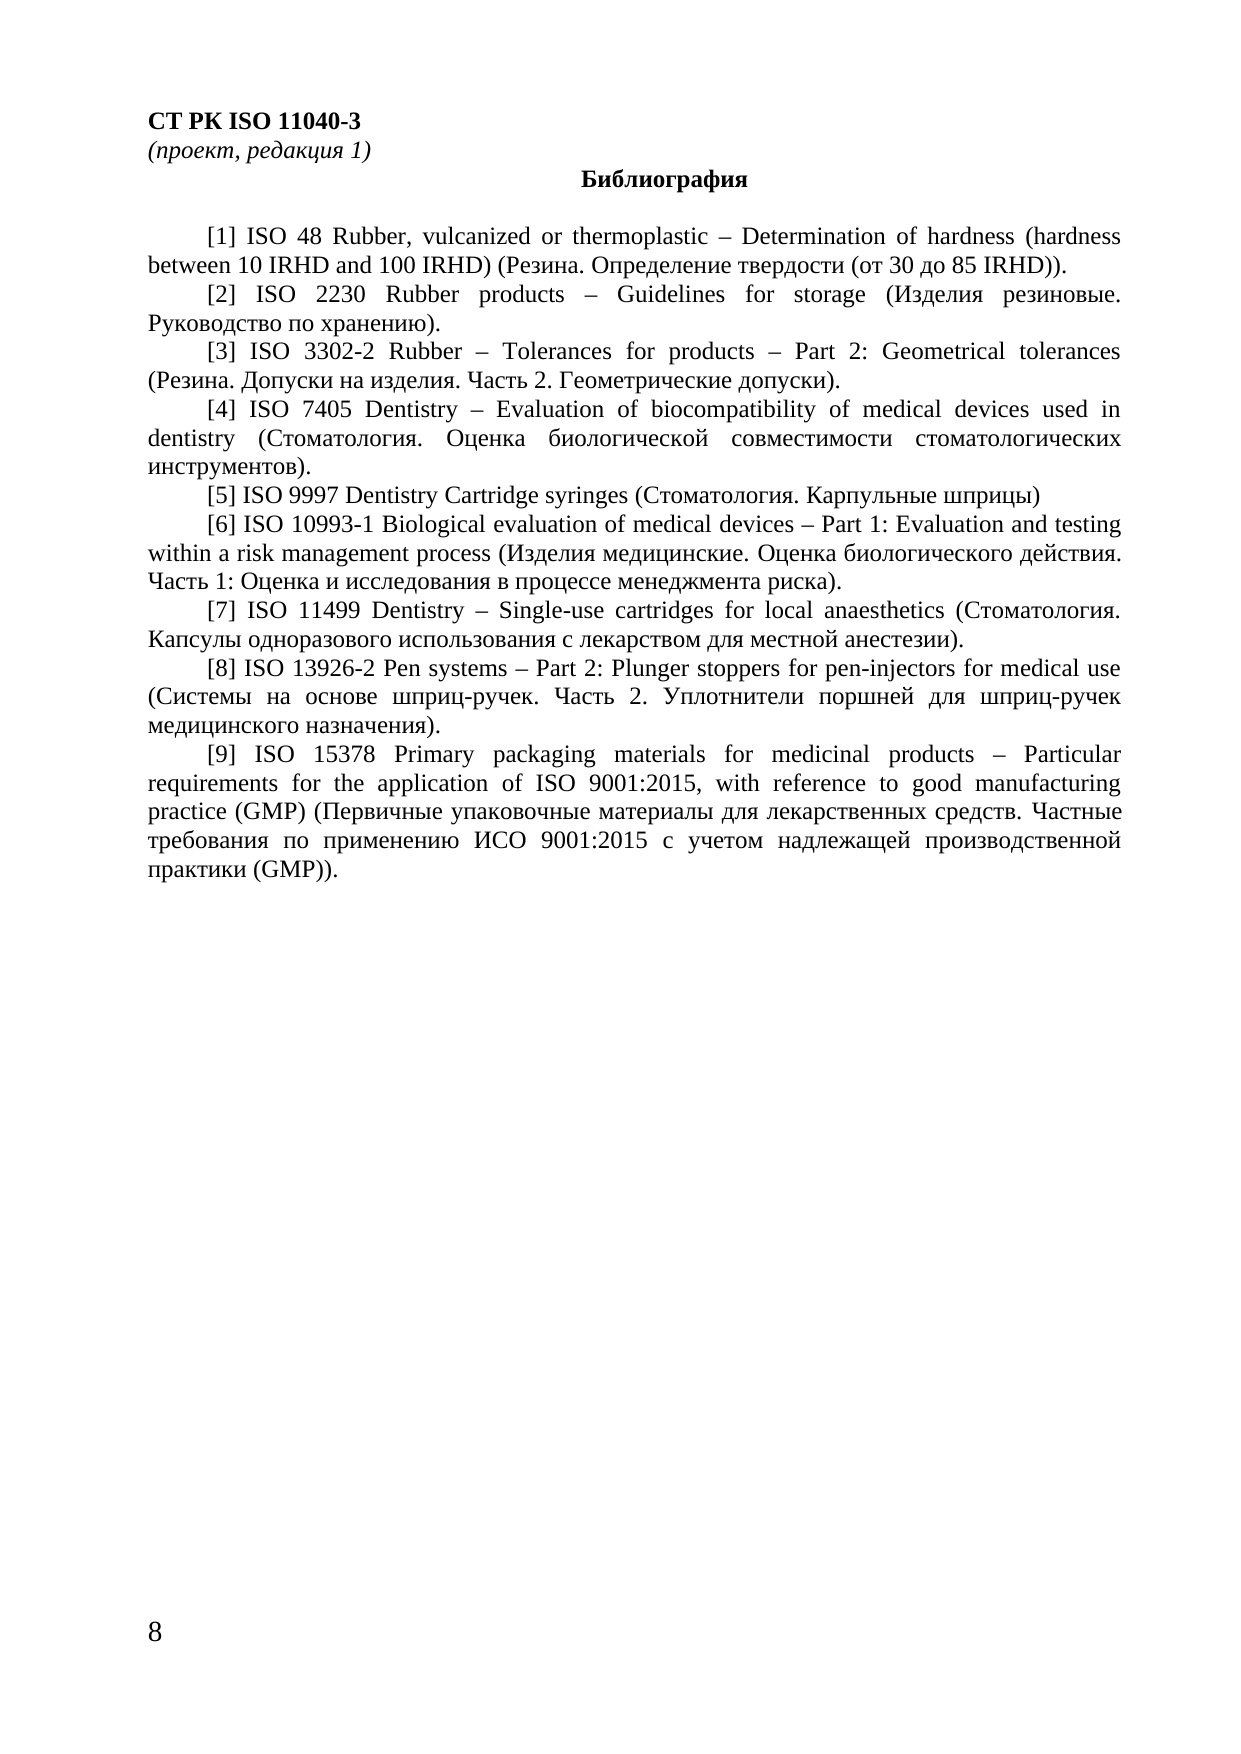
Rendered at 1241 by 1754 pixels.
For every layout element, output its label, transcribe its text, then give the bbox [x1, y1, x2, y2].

text [4] ISO 7405 Dentistry – Evaluation of biocompatibility of medical devices used in dentistry (Стоматология. Оценка биологической совместимости стоматологических инструментов). [148, 394, 1122, 480]
text [5] ISO 9997 Dentistry Cartridge syringes (Стоматология. Карпульные шприцы) [148, 480, 1122, 509]
text [1] ISO 48 Rubber, vulcanized or thermoplastic – Determination of hardness (hardness between 10 IRHD and 100 IRHD) (Резина. Определение твердости (от 30 до 85 IRНD)). [148, 221, 1122, 279]
text [7] ISO 11499 Dentistry – Single-use cartridges for local anaesthetics (Стоматология. Капсулы одноразового использования с лекарством для местной анестезии). [148, 595, 1122, 653]
subtitle Библиография [148, 164, 1122, 193]
text [3] ISO 3302-2 Rubber – Tolerances for products – Part 2: Geometrical tolerances (Резина. Допуски на изделия. Часть 2. Геометрические допуски). [148, 336, 1122, 394]
text [9] ISO 15378 Primary packaging materials for medicinal products – Particular requirements for the application of ISO 9001:2015, with reference to good manufacturing practice (GMP) (Первичные упаковочные материалы для лекарственных средств. Частные требования по применению ИСО 9001:2015 с учетом надлежащей производственной практики (GMP)). [148, 739, 1122, 883]
text [6] ISO 10993-1 Biological evaluation of medical devices – Part 1: Evaluation and testing within a risk management process (Изделия медицинские. Оценка биологического действия. Часть 1: Оценка и исследования в процессе менеджмента риска). [148, 509, 1122, 595]
text [8] ISO 13926-2 Pen systems – Part 2: Plunger stoppers for pen-injectors for medical use (Системы на основе шприц-ручек. Часть 2. Уплотнители поршней для шприц-ручек медицинского назначения). [148, 653, 1122, 739]
text [2] ISO 2230 Rubber products – Guidelines for storage (Изделия резиновые. Руководство по хранению). [148, 279, 1122, 336]
